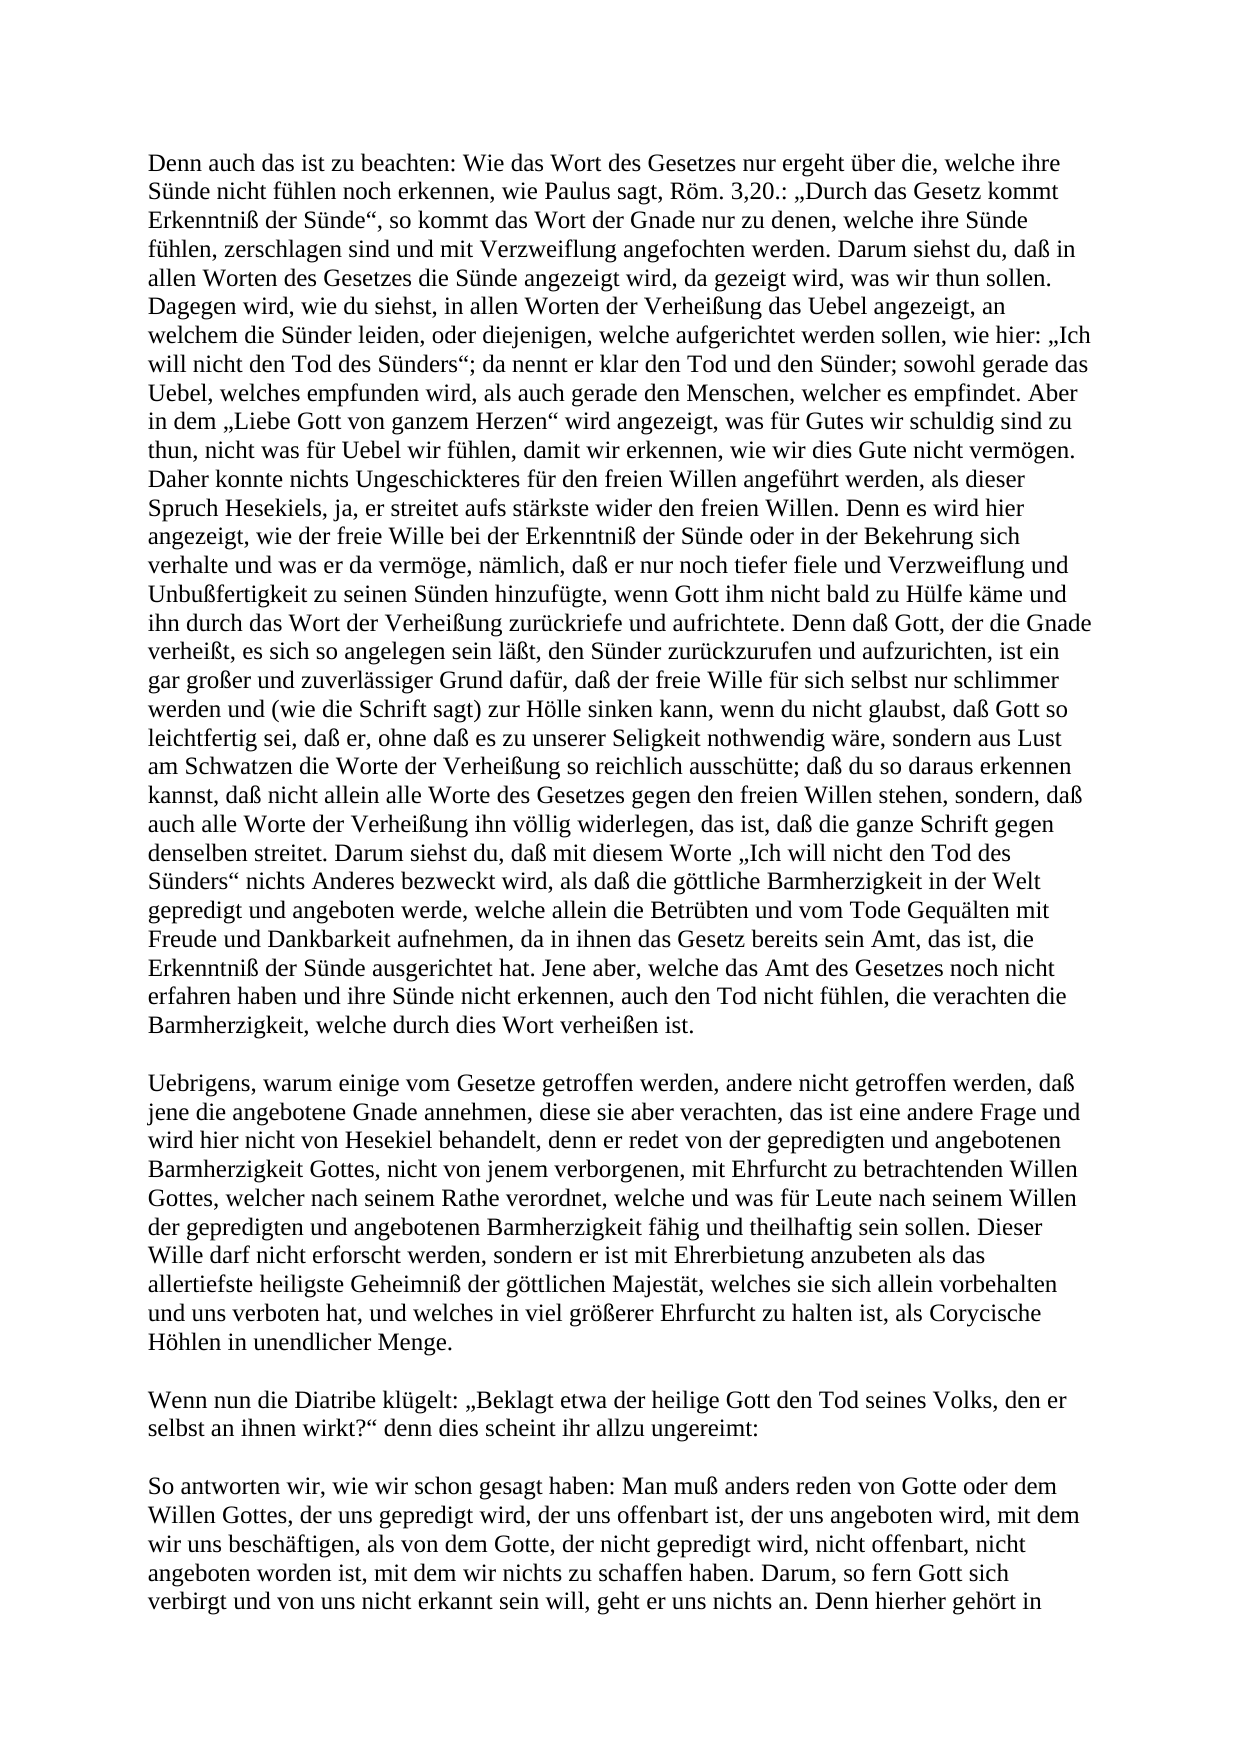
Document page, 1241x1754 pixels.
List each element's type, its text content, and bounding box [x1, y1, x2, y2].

text Denn auch das ist zu beachten: Wie das Wort des Gesetzes nur ergeht über die, welche ihre Sünde nicht fühlen noch erkennen, wie Paulus sagt, Röm. 3,20.: „Durch das Gesetz kommt Erkenntniß der Sünde“, so kommt das Wort der Gnade nur zu denen, welche ihre Sünde fühlen, zerschlagen sind und mit Verzweiflung angefochten werden. Darum siehst du, daß in allen Worten des Gesetzes die Sünde angezeigt wird, da gezeigt wird, was wir thun sollen. Dagegen wird, wie du siehst, in allen Worten der Verheißung das Uebel angezeigt, an welchem die Sünder leiden, oder diejenigen, welche aufgerichtet werden sollen, wie hier: „Ich will nicht den Tod des Sünders“; da nennt er klar den Tod und den Sünder; sowohl gerade das Uebel, welches empfunden wird, als auch gerade den Menschen, welcher es empfindet. Aber in dem „Liebe Gott von ganzem Herzen“ wird angezeigt, was für Gutes wir schuldig sind zu thun, nicht was für Uebel wir fühlen, damit wir erkennen, wie wir dies Gute nicht vermögen. Daher konnte nichts Ungeschickteres für den freien Willen angeführt werden, als dieser Spruch Hesekiels, ja, er streitet aufs stärkste wider den freien Willen. Denn es wird hier angezeigt, wie der freie Wille bei der Erkenntniß der Sünde oder in der Bekehrung sich verhalte und was er da vermöge, nämlich, daß er nur noch tiefer fiele und Verzweiflung und Unbußfertigkeit zu seinen Sünden hinzufügte, wenn Gott ihm nicht bald zu Hülfe käme und ihn durch das Wort der Verheißung zurückriefe und aufrichtete. Denn daß Gott, der die Gnade verheißt, es sich so angelegen sein läßt, den Sünder zurückzurufen und aufzurichten, ist ein gar großer und zuverlässiger Grund dafür, daß der freie Wille für sich selbst nur schlimmer werden und (wie die Schrift sagt) zur Hölle sinken kann, wenn du nicht glaubst, daß Gott so leichtfertig sei, daß er, ohne daß es zu unserer Seligkeit nothwendig wäre, sondern aus Lust am Schwatzen die Worte der Verheißung so reichlich ausschütte; daß du so daraus erkennen kannst, daß nicht allein alle Worte des Gesetzes gegen den freien Willen stehen, sondern, daß auch alle Worte der Verheißung ihn völlig widerlegen, das ist, daß die ganze Schrift gegen denselben streitet. Darum siehst du, daß mit diesem Worte „Ich will nicht den Tod des Sünders“ nichts Anderes bezweckt wird, als daß die göttliche Barmherzigkeit in der Welt gepredigt und angeboten werde, welche allein die Betrübten und vom Tode Gequälten mit Freude und Dankbarkeit aufnehmen, da in ihnen das Gesetz bereits sein Amt, das ist, die Erkenntniß der Sünde ausgerichtet hat. Jene aber, welche das Amt des Gesetzes noch nicht erfahren haben und ihre Sünde nicht erkennen, auch den Tod nicht fühlen, die verachten die Barmherzigkeit, welche durch dies Wort verheißen ist. [148, 148, 1093, 1039]
text Uebrigens, warum einige vom Gesetze getroffen werden, andere nicht getroffen werden, daß jene die angebotene Gnade annehmen, diese sie aber verachten, das ist eine andere Frage und wird hier nicht von Hesekiel behandelt, denn er redet von der gepredigten und angebotenen Barmherzigkeit Gottes, nicht von jenem verborgenen, mit Ehrfurcht zu betrachtenden Willen Gottes, welcher nach seinem Rathe verordnet, welche und was für Leute nach seinem Willen der gepredigten und angebotenen Barmherzigkeit fähig und theilhaftig sein sollen. Dieser Wille darf nicht erforscht werden, sondern er ist mit Ehrerbietung anzubeten als das allertiefste heiligste Geheimniß der göttlichen Majestät, welches sie sich allein vorbehalten und uns verboten hat, und welches in viel größerer Ehrfurcht zu halten ist, als Corycische Höhlen in unendlicher Menge. [148, 1068, 1093, 1356]
text Wenn nun die Diatribe klügelt: „Beklagt etwa der heilige Gott den Tod seines Volks, den er selbst an ihnen wirkt?“ denn dies scheint ihr allzu ungereimt: [148, 1385, 1093, 1442]
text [148, 1471, 1093, 1615]
